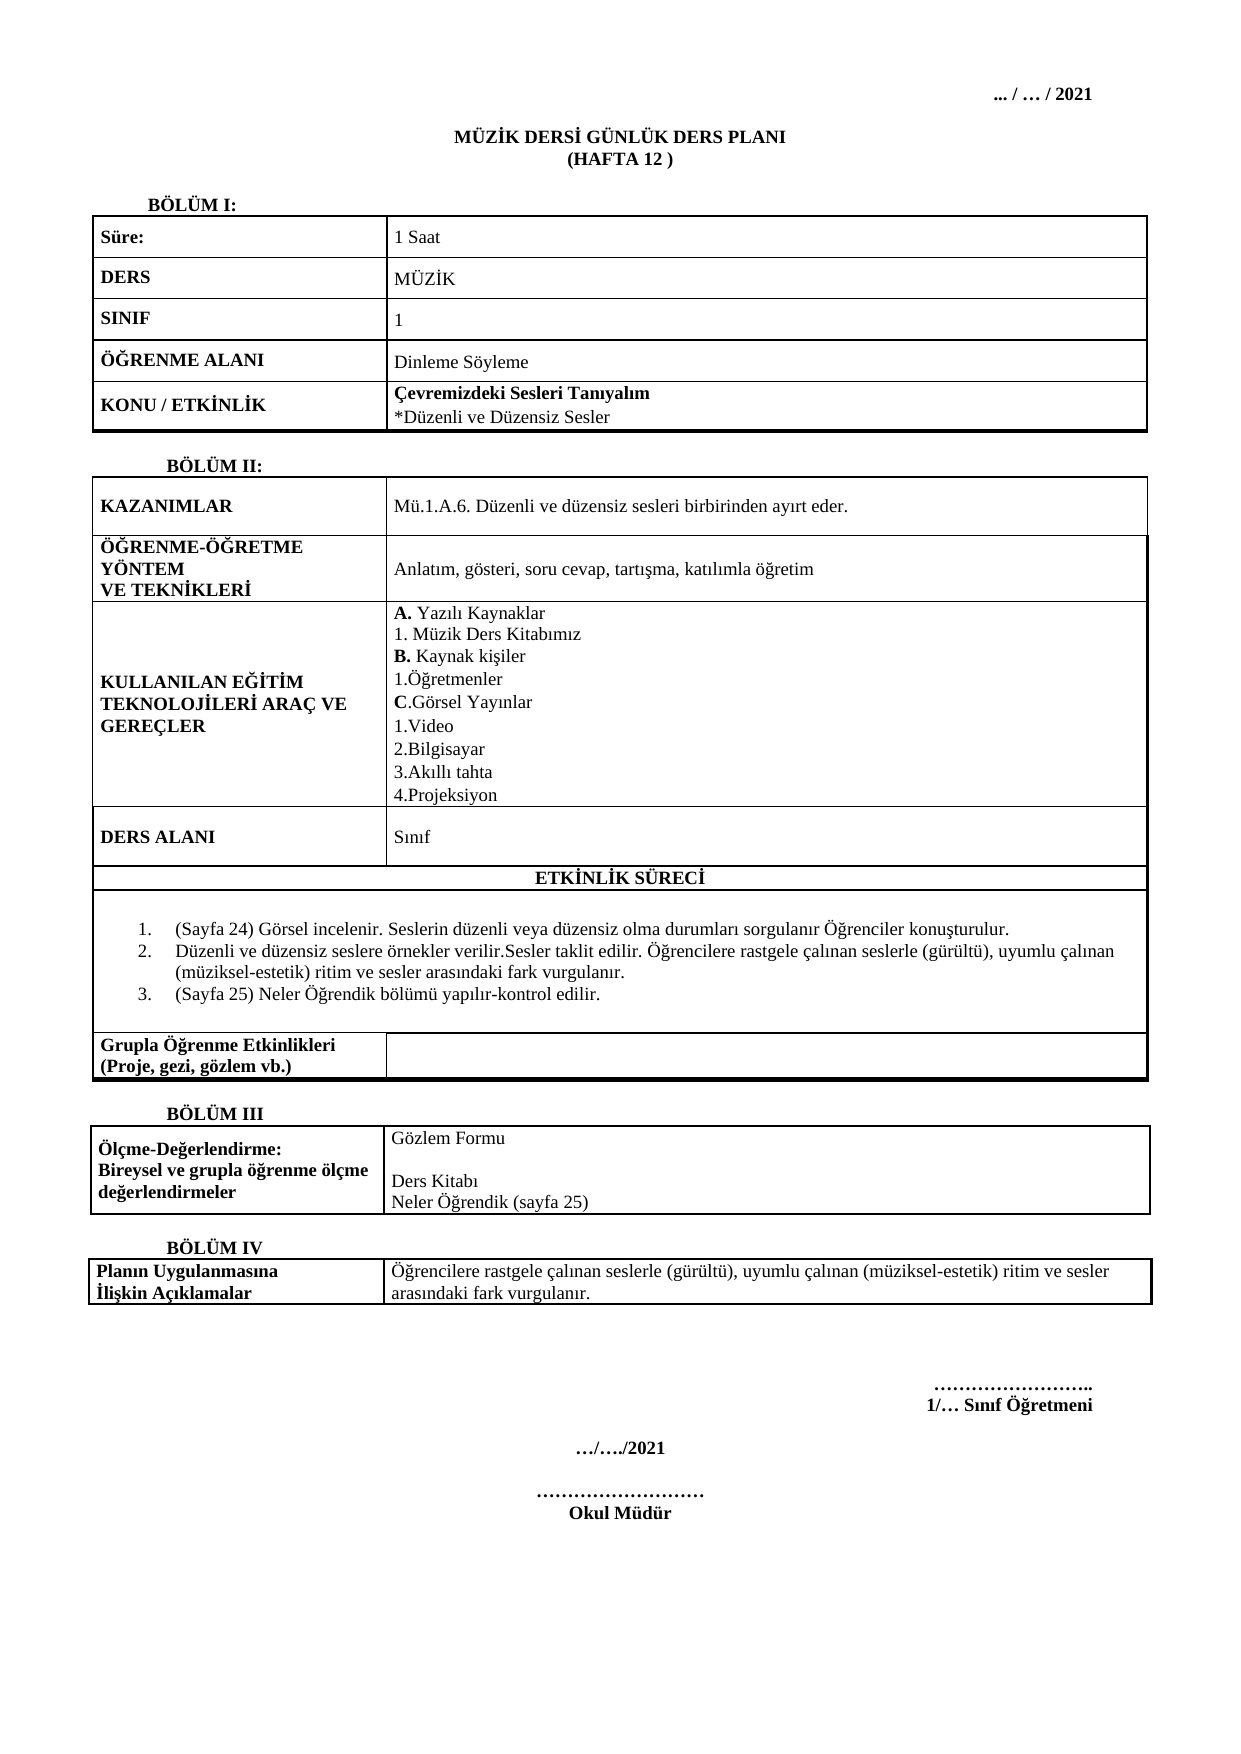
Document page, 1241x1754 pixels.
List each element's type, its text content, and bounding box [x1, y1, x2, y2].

table_header Mü.1.A.6. Düzenli ve düzensiz sesleri birbirinden ayırt eder. [387, 478, 1147, 535]
table_header Öğrencilere rastgele çalınan seslerle (gürültü), uyumlu çalınan (müziksel-estetik) ritim ve sesler arasındaki fark vurgulanır. [385, 1260, 1150, 1303]
table_cell Çevremizdeki Sesleri Tanıyalım *Düzenli ve Düzensiz Sesler [388, 382, 1146, 429]
table_header KAZANIMLAR [93, 478, 386, 535]
table_cell Grupla Öğrenme Etkinlikleri (Proje, gezi, gözlem vb.) [94, 1033, 386, 1077]
text …………………….. [148, 1373, 1093, 1394]
table_cell ÖĞRENME ALANI [94, 341, 386, 381]
table_cell Dinleme Söyleme [388, 341, 1146, 381]
text (HAFTA 12 ) [148, 148, 1093, 169]
text …/…./2021 [148, 1437, 1093, 1459]
table_cell Sınıf [387, 807, 1146, 865]
text 1/… Sınıf Öğretmeni [148, 1394, 1093, 1416]
table_header 1 Saat [388, 217, 1146, 256]
table_cell A. Yazılı Kaynaklar 1. Müzik Ders Kitabımız B. Kaynak kişiler 1.Öğretmenler C.Görsel Yayınlar 1.Video 2.Bilgisayar 3.Akıllı tahta 4.Projeksiyon [387, 602, 1146, 806]
table_header Süre: [94, 217, 386, 256]
table_header Gözlem Formu Ders Kitabı Neler Öğrendik (sayfa 25) [385, 1127, 1149, 1213]
table_cell ÖĞRENME-ÖĞRETME YÖNTEM VE TEKNİKLERİ [93, 536, 386, 601]
table_cell ETKİNLİK SÜRECİ [94, 867, 1146, 888]
table_cell MÜZİK [388, 258, 1146, 298]
text ……………………… [148, 1480, 1093, 1502]
table_cell [387, 1034, 1146, 1077]
table_cell DERS [94, 258, 386, 298]
table_cell KONU / ETKİNLİK [94, 382, 386, 429]
text BÖLÜM I: [148, 193, 1093, 215]
table_cell SINIF [94, 299, 386, 339]
table_cell Anlatım, gösteri, soru cevap, tartışma, katılımla öğretim [387, 536, 1146, 601]
text Okul Müdür [148, 1502, 1093, 1523]
subtitle BÖLÜM IV [148, 1237, 1093, 1258]
text MÜZİK DERSİ GÜNLÜK DERS PLANI [148, 126, 1093, 148]
table_cell (Sayfa 24) Görsel incelenir. Seslerin düzenli veya düzensiz olma durumları sorgulanır Öğrenciler konuşturulur. Düzenli ve düzensiz seslere örnekler verilir.Sesler taklit edilir. Öğrencilere rastgele çalınan seslerle (gürültü), uyumlu çalınan (müziksel-estetik) ritim ve sesler arasındaki fark vurgulanır. (Sayfa 25) Neler Öğrendik bölümü yapılır-kontrol edilir. [94, 891, 1146, 1032]
table_cell DERS ALANI [94, 807, 386, 865]
table_cell KULLANILAN EĞİTİM TEKNOLOJİLERİ ARAÇ VE GEREÇLER [93, 602, 386, 806]
table_header Planın Uygulanmasına İlişkin Açıklamalar [90, 1260, 383, 1303]
table_header Ölçme-Değerlendirme: Bireysel ve grupla öğrenme ölçme değerlendirmeler [92, 1127, 383, 1213]
table_cell 1 [388, 299, 1146, 339]
text ... / … / 2021 [148, 83, 1093, 105]
subtitle BÖLÜM III [148, 1103, 1093, 1124]
text BÖLÜM II: [148, 455, 1093, 476]
